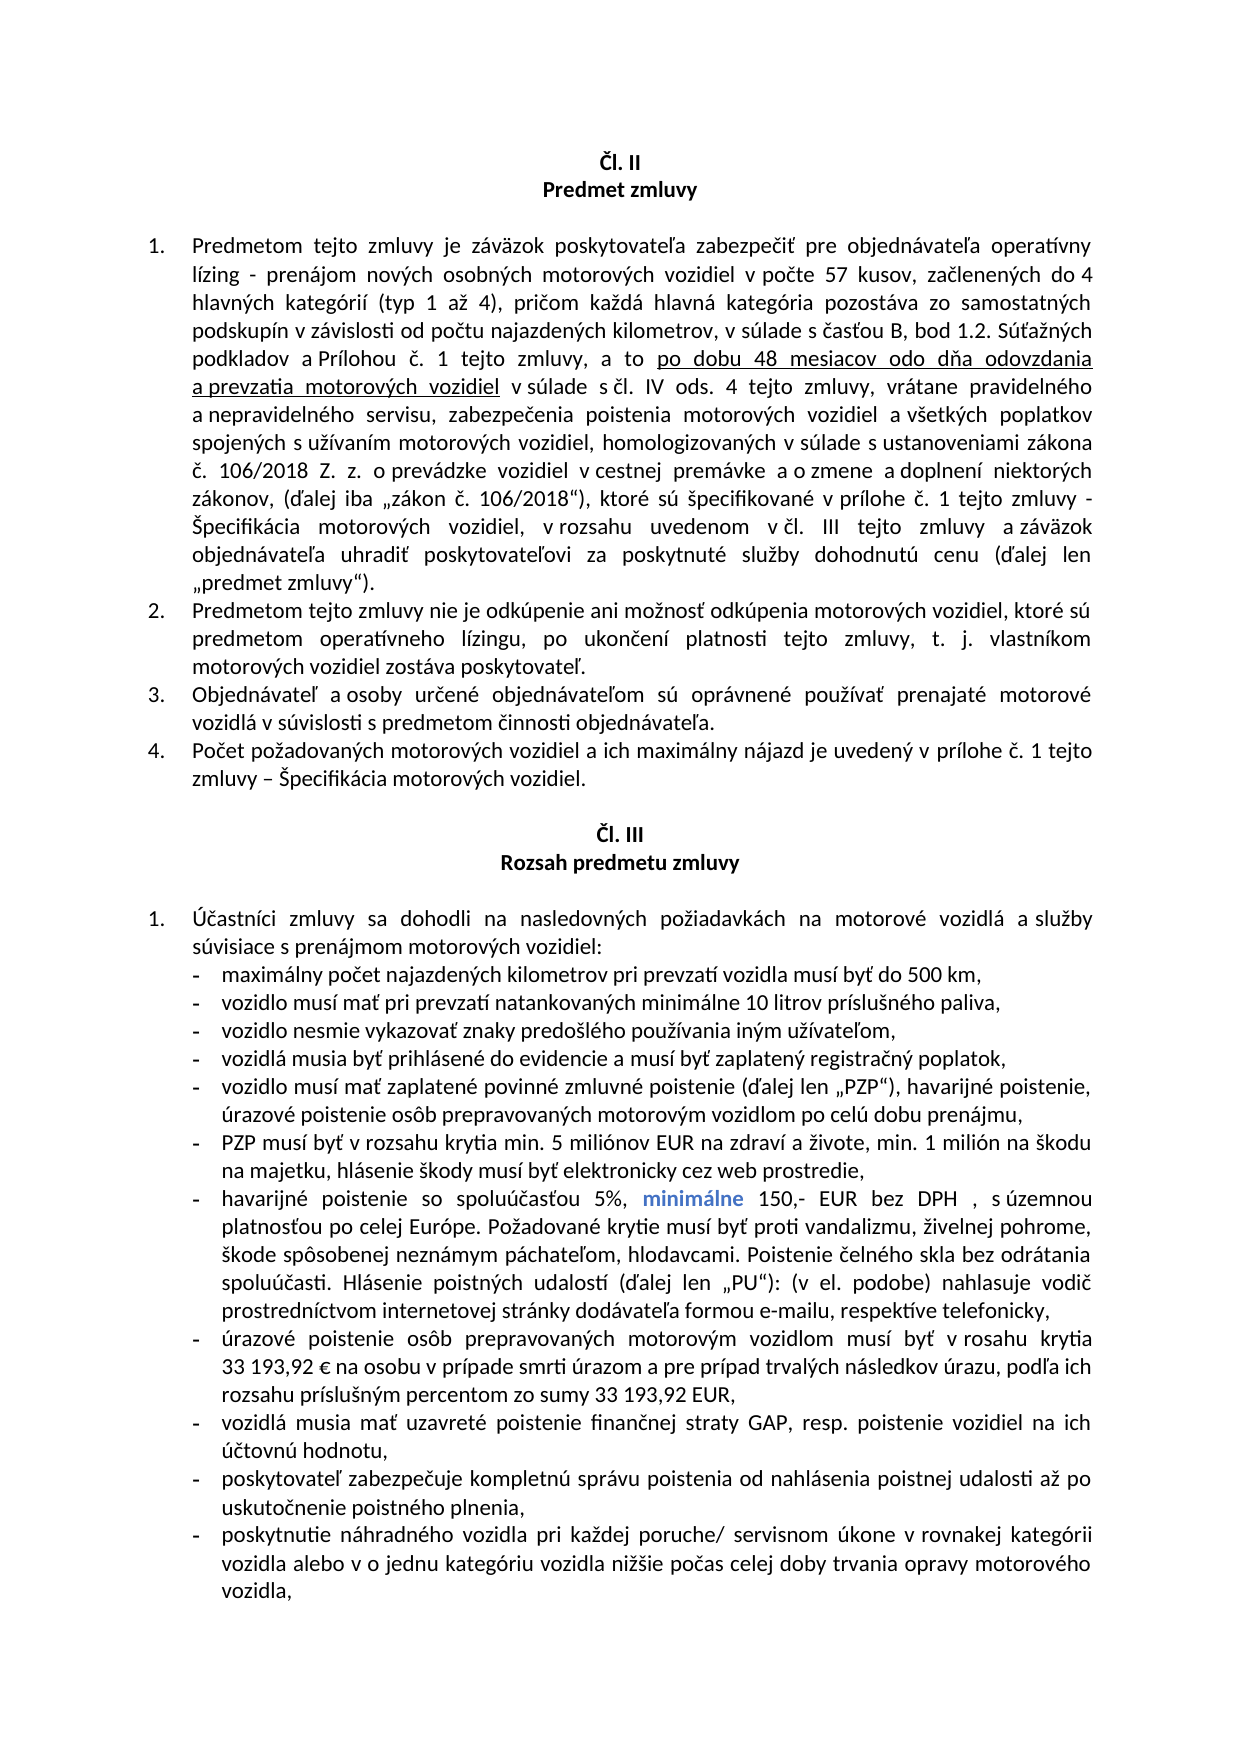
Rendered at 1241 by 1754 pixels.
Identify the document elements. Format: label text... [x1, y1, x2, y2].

list havarijné poistenie so spoluúčasťou 5%, minimálne 150,- EUR bez DPH , s územnou platnosťou po celej Európe. Požadované krytie musí byť proti vandalizmu, živelnej pohrome, škode spôsobenej neznámym páchateľom, hlodavcami. Poistenie čelného skla bez odrátania spoluúčasti. Hlásenie poistných udalostí (ďalej len „PU“): (v el. podobe) nahlasuje vodič prostredníctvom internetovej stránky dodávateľa formou e-mailu, respektíve telefonicky, [192, 1184, 1093, 1324]
list vozidlo musí mať zaplatené povinné zmluvné poistenie (ďalej len „PZP“), havarijné poistenie, úrazové poistenie osôb prepravovaných motorovým vozidlom po celú dobu prenájmu, [192, 1072, 1093, 1128]
list poskytnutie náhradného vozidla pri každej poruche/ servisnom úkone v rovnakej kategórii vozidla alebo v o jednu kategóriu vozidla nižšie počas celej doby trvania opravy motorového vozidla, [192, 1521, 1093, 1605]
text Čl. III [148, 820, 1093, 848]
list Predmetom tejto zmluvy je záväzok poskytovateľa zabezpečiť pre objednávateľa operatívny lízing - prenájom nových osobných motorových vozidiel v počte 57 kusov, začlenených do 4 hlavných kategórií (typ 1 až 4), pričom každá hlavná kategória pozostáva zo samostatných podskupín v závislosti od počtu najazdených kilometrov, v súlade s časťou B, bod 1.2. Súťažných podkladov a Prílohou č. 1 tejto zmluvy, a to po dobu 48 mesiacov odo dňa odovzdania a prevzatia motorových vozidiel v súlade s čl. IV ods. 4 tejto zmluvy, vrátane pravidelného a nepravidelného servisu, zabezpečenia poistenia motorových vozidiel a všetkých poplatkov spojených s užívaním motorových vozidiel, homologizovaných v súlade s ustanoveniami zákona č. 106/2018 Z. z. o prevádzke vozidiel v cestnej premávke a o zmene a doplnení niektorých zákonov, (ďalej iba „zákon č. 106/2018“), ktoré sú špecifikované v prílohe č. 1 tejto zmluvy - Špecifikácia motorových vozidiel, v rozsahu uvedenom v čl. III tejto zmluvy a záväzok objednávateľa uhradiť poskytovateľovi za poskytnuté služby dohodnutú cenu (ďalej len „predmet zmluvy“). [148, 232, 1093, 596]
text Predmet zmluvy [148, 176, 1093, 204]
list úrazové poistenie osôb prepravovaných motorovým vozidlom musí byť v rosahu krytia 33 193,92 € na osobu v prípade smrti úrazom a pre prípad trvalých následkov úrazu, podľa ich rozsahu príslušným percentom zo sumy 33 193,92 EUR, [192, 1324, 1093, 1408]
list poskytovateľ zabezpečuje kompletnú správu poistenia od nahlásenia poistnej udalosti až po uskutočnenie poistného plnenia, [192, 1464, 1093, 1521]
list Účastníci zmluvy sa dohodli na nasledovných požiadavkách na motorové vozidlá a služby súvisiace s prenájmom motorových vozidiel: [148, 904, 1093, 960]
text Čl. II [148, 148, 1093, 176]
list Objednávateľ a osoby určené objednávateľom sú oprávnené používať prenajaté motorové vozidlá v súvislosti s predmetom činnosti objednávateľa. [148, 680, 1093, 736]
list Predmetom tejto zmluvy nie je odkúpenie ani možnosť odkúpenia motorových vozidiel, ktoré sú predmetom operatívneho lízingu, po ukončení platnosti tejto zmluvy, t. j. vlastníkom motorových vozidiel zostáva poskytovateľ. [148, 596, 1093, 680]
list maximálny počet najazdených kilometrov pri prevzatí vozidla musí byť do 500 km, [192, 960, 1093, 988]
list PZP musí byť v rozsahu krytia min. 5 miliónov EUR na zdraví a živote, min. 1 milión na škodu na majetku, hlásenie škody musí byť elektronicky cez web prostredie, [192, 1128, 1093, 1184]
text Rozsah predmetu zmluvy [148, 848, 1093, 876]
list vozidlá musia byť prihlásené do evidencie a musí byť zaplatený registračný poplatok, [192, 1044, 1093, 1072]
text 4. Počet požadovaných motorových vozidiel a ich maximálny nájazd je uvedený v prílohe č. 1 tejto zmluvy – Špecifikácia motorových vozidiel. [148, 736, 1093, 792]
list vozidlá musia mať uzavreté poistenie finančnej straty GAP, resp. poistenie vozidiel na ich účtovnú hodnotu, [192, 1408, 1093, 1464]
list vozidlo nesmie vykazovať znaky predošlého používania iným užívateľom, [192, 1016, 1093, 1044]
list vozidlo musí mať pri prevzatí natankovaných minimálne 10 litrov príslušného paliva, [192, 988, 1093, 1016]
